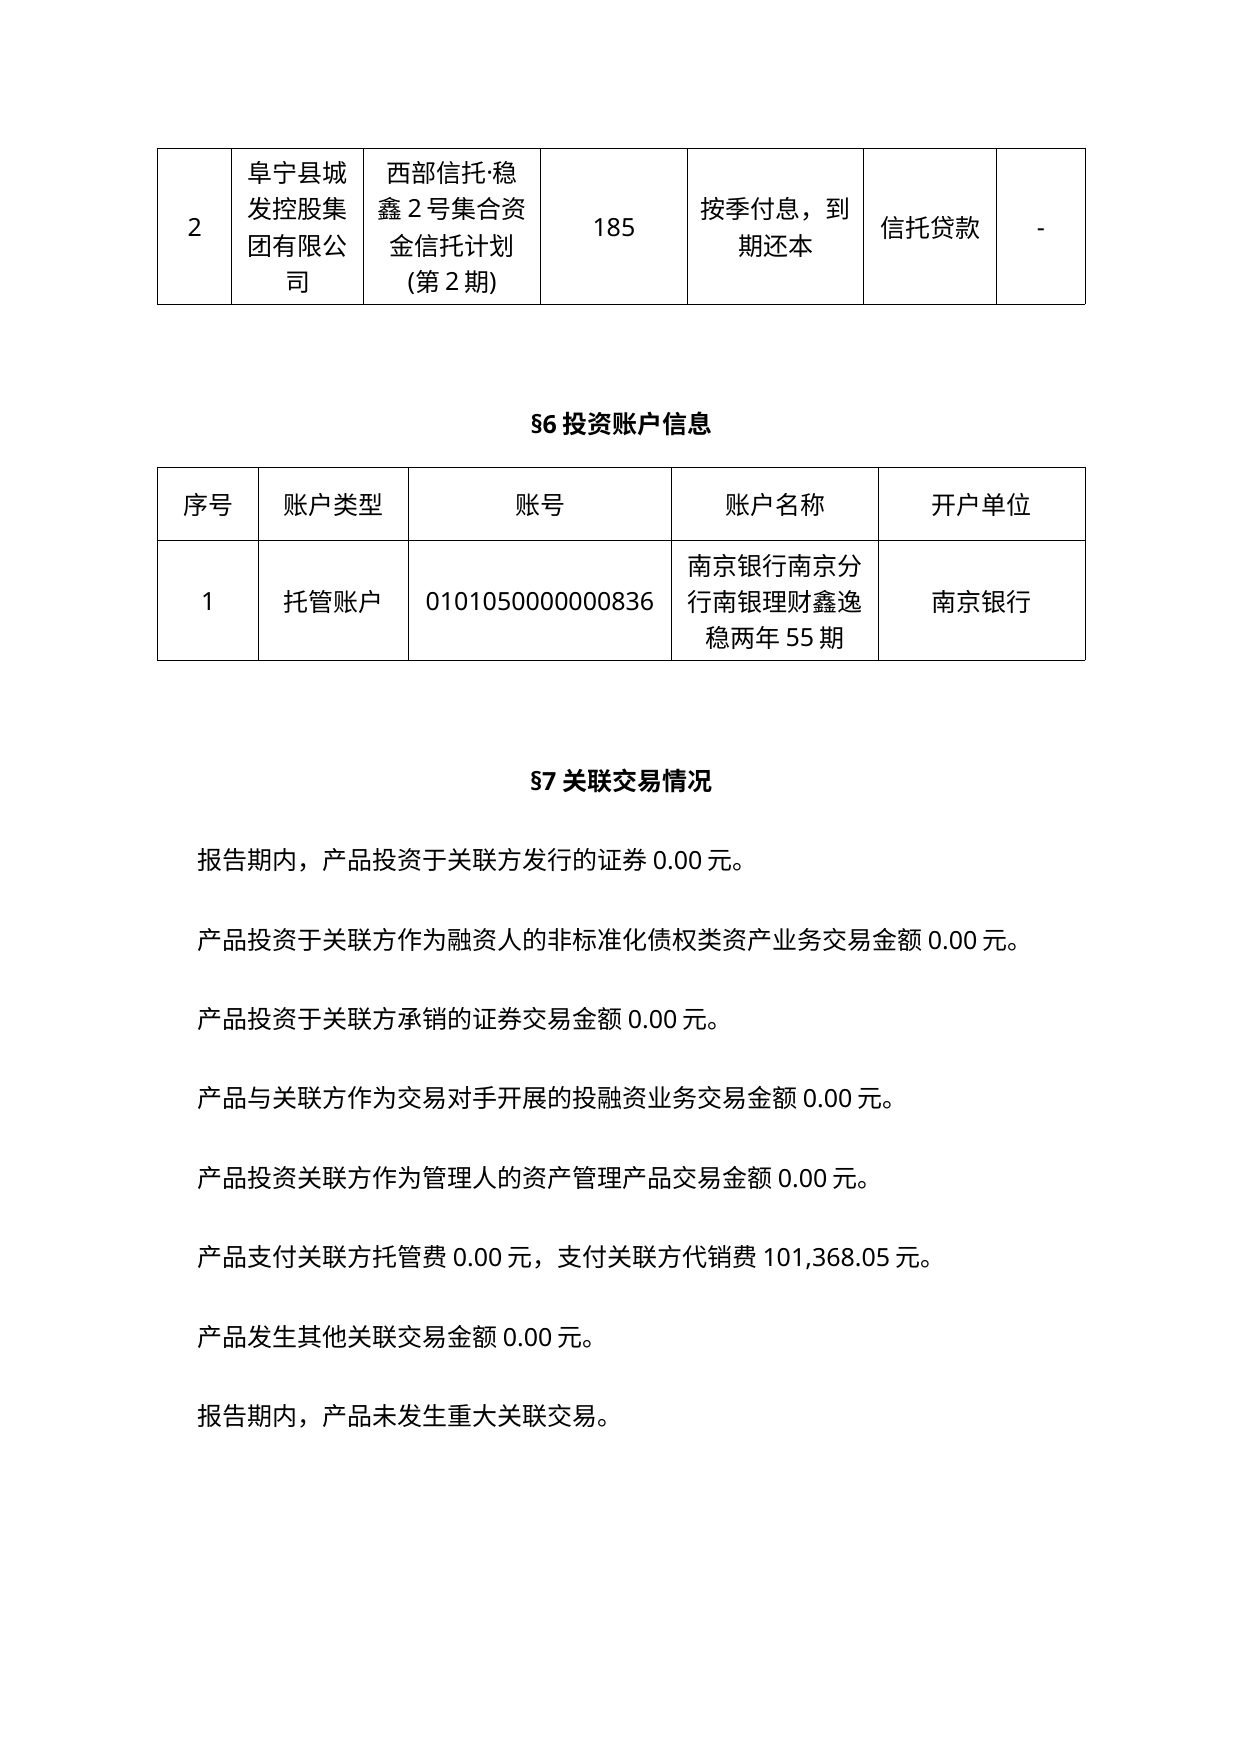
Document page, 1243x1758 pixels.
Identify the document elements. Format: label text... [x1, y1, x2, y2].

text 产品投资于关联方承销的证券交易金额0.00元。 [148, 999, 1094, 1036]
text 报告期内，产品投资于关联方发行的证券0.00元。 [148, 841, 1094, 877]
table_cell 阜宁县城发控股集团有限公司 [232, 149, 363, 304]
table_cell 南京银行 [879, 541, 1085, 660]
table_cell 西部信托·稳鑫2号集合资金信托计划(第2期) [364, 149, 540, 304]
table_cell 1 [158, 541, 258, 660]
table_header 开户单位 [879, 468, 1085, 540]
table_cell - [997, 149, 1085, 304]
table_header 账号 [409, 468, 671, 540]
text §6投资账户信息 [148, 405, 1094, 441]
text §7 关联交易情况 [148, 761, 1094, 798]
table_cell 信托贷款 [864, 149, 996, 304]
table_cell 185 [541, 149, 687, 304]
table_header 账户名称 [672, 468, 878, 540]
table_cell 2 [158, 149, 231, 304]
table_header 账户类型 [259, 468, 408, 540]
text 产品投资于关联方作为融资人的非标准化债权类资产业务交易金额0.00元。 [148, 920, 1094, 956]
text 产品投资关联方作为管理人的资产管理产品交易金额0.00元。 [148, 1158, 1094, 1194]
text 产品发生其他关联交易金额0.00元。 [148, 1317, 1094, 1353]
table_cell 南京银行南京分行南银理财鑫逸稳两年55期 [672, 541, 878, 660]
table_cell 按季付息，到期还本 [688, 149, 863, 304]
table_header 序号 [158, 468, 258, 540]
table_cell 托管账户 [259, 541, 408, 660]
text 产品与关联方作为交易对手开展的投融资业务交易金额0.00元。 [148, 1079, 1094, 1115]
table_cell 0101050000000836 [409, 541, 671, 660]
text 报告期内，产品未发生重大关联交易。 [148, 1396, 1094, 1433]
text 产品支付关联方托管费0.00元，支付关联方代销费101,368.05元。 [148, 1238, 1094, 1274]
